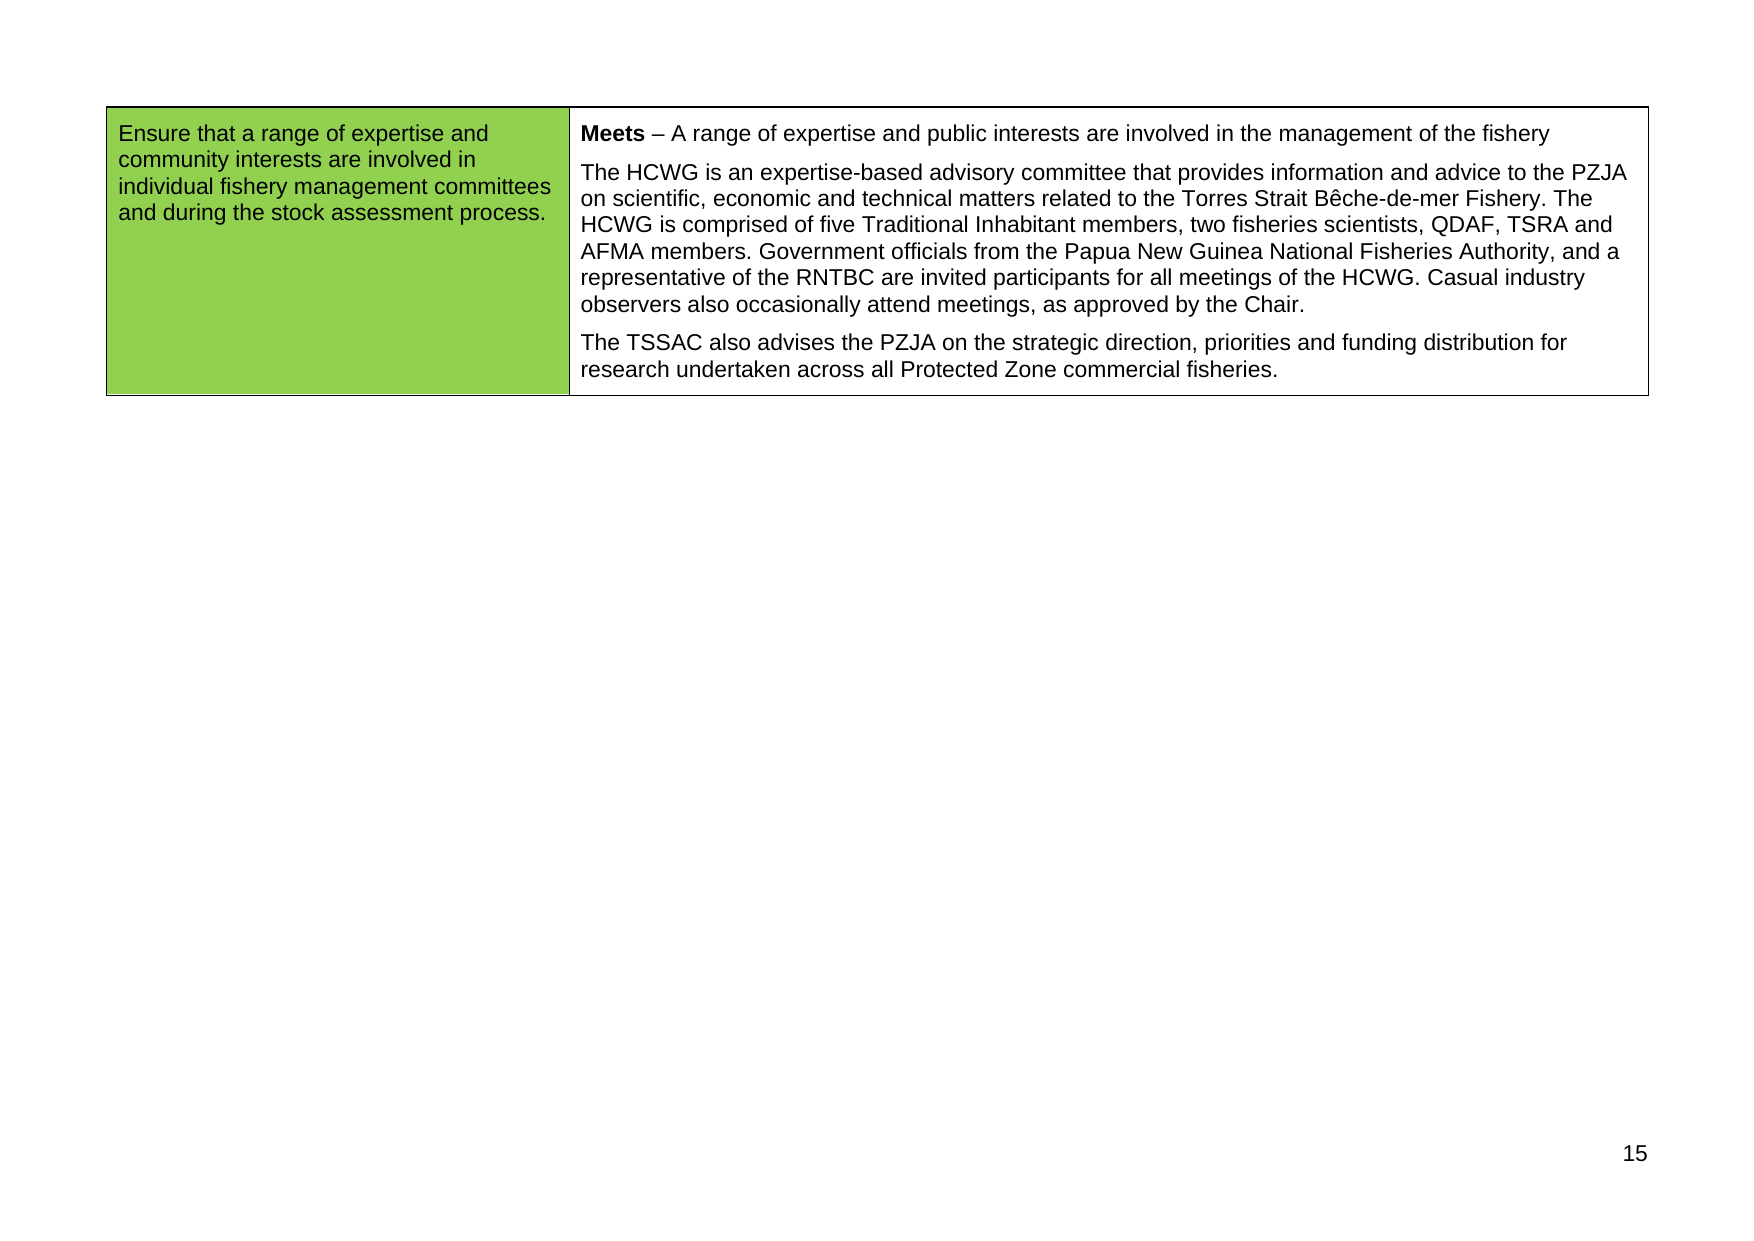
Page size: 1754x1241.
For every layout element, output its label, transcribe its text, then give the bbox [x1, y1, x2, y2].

table_cell Meets – A range of expertise and public interests are involved in the management of the fishery The HCWG is an expertise-based advisory committee that provides information and advice to the PZJA on scientific, economic and technical matters related to the Torres Strait Bêche-de-mer Fishery. The HCWG is comprised of five Traditional Inhabitant members, two fisheries scientists, QDAF, TSRA and AFMA members. Government officials from the Papua New Guinea National Fisheries Authority, and a representative of the RNTBC are invited participants for all meetings of the HCWG. Casual industry observers also occasionally attend meetings, as approved by the Chair. The TSSAC also advises the PZJA on the strategic direction, priorities and funding distribution for research undertaken across all Protected Zone commercial fisheries. [570, 108, 1648, 394]
table_cell Ensure that a range of expertise and community interests are involved in individual fishery management committees and during the stock assessment process. [107, 108, 569, 394]
